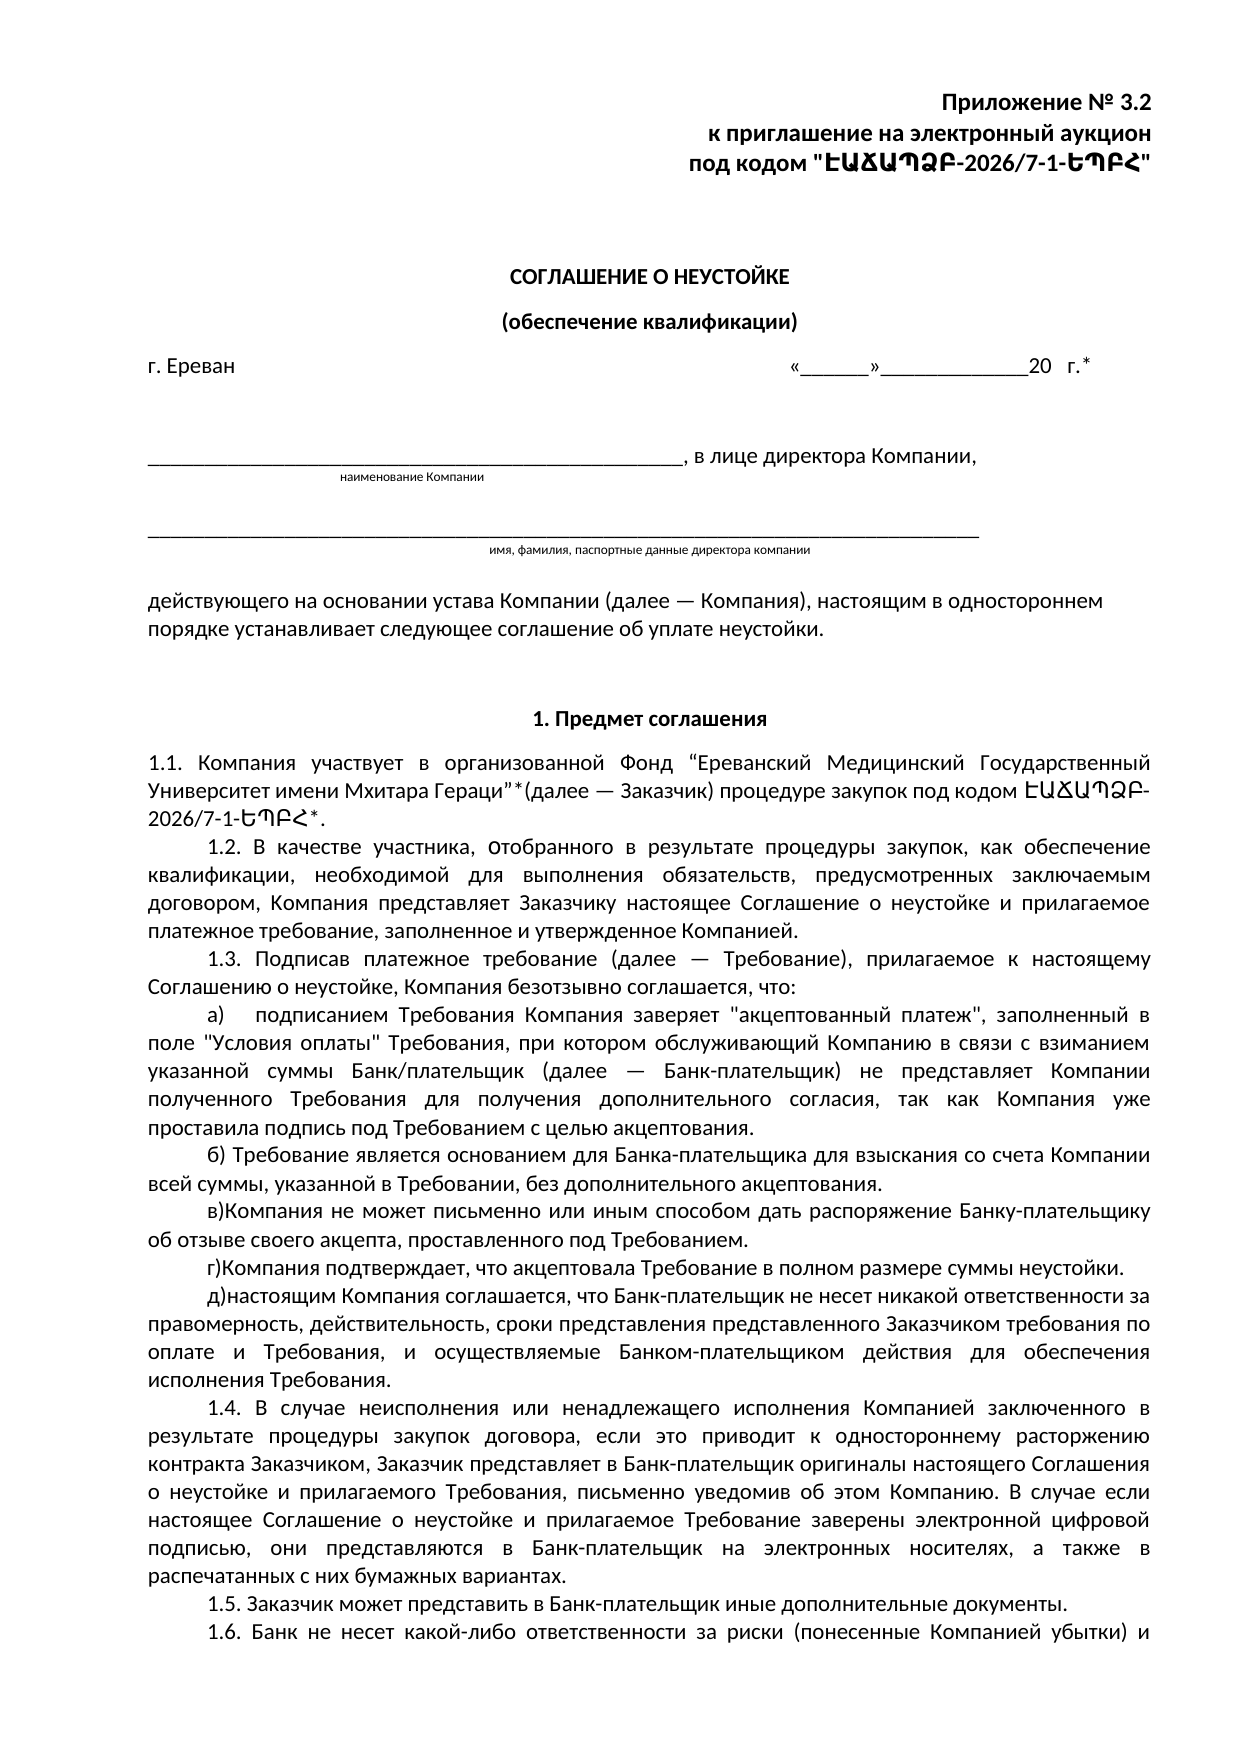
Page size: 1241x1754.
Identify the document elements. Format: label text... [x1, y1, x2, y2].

text наименование Компании [340, 469, 1152, 497]
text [148, 1617, 1152, 1645]
table_header г. Ереван [136, 351, 635, 396]
table_header «______»_____________20 г.* [635, 351, 1104, 396]
text СОГЛАШЕНИЕ О НЕУСТОЙКЕ [148, 262, 1152, 290]
text 1.1. Компания участвует в организованной Фонд “Ереванский Медицинский Государственный Университет имени Мхитара Гераци”*(далее — Заказчик) процедуре закупок под кодом ԷԱՃԱՊՁԲ-2026/7-1-ԵՊԲՀ*. [148, 748, 1152, 832]
text в)Компания не может письменно или иным способом дать распоряжение Банку-плательщику об отзыве своего акцепта, проставленного под Требованием. [148, 1197, 1152, 1253]
text 1.3. Подписав платежное требование (далее — Требование), прилагаемое к настоящему Соглашению о неустойке, Компания безотзывно соглашается, что: [148, 944, 1152, 1001]
text д)настоящим Компания соглашается, что Банк-плательщик не несет никакой ответственности за правомерность, действительность, сроки представления представленного Заказчиком требования по оплате и Требования, и осуществляемые Банком-плательщиком действия для обеспечения исполнения Требования. [148, 1281, 1152, 1393]
text к приглашение на электронный аукцион [177, 117, 1152, 147]
text б) Требование является основанием для Банка-плательщика для взыскания со счета Компании всей суммы, указанной в Требовании, без дополнительного акцептования. [148, 1141, 1152, 1197]
text под кодом "ԷԱՃԱՊՁԲ-2026/7-1-ԵՊԲՀ" [177, 147, 1152, 178]
text порядке устанавливает следующее соглашение об уплате неустойки. [148, 614, 1152, 642]
text 1.2. В качестве участника, օтобранного в результате процедуры закупок, как обеспечение квалификации, необходимой для выполнения обязательств, предусмотренных заключаемым договором, Kомпания представляет Заказчику настоящее Соглашение о неустойке и прилагаемое платежное требование, заполненное и утвержденное Компанией. [148, 832, 1152, 944]
text (обеспечение квалификации) [148, 307, 1152, 335]
text _________________________________________________________________________ [148, 513, 1152, 542]
text Приложение № 3.2 [148, 86, 1152, 117]
text имя, фамилия, паспортные данные директора компании [148, 542, 1152, 569]
text действующего на основании устава Компании (далее — Компания), настоящим в одностороннем [148, 586, 1152, 614]
text 1. Предмет соглашения [148, 704, 1152, 732]
text г)Компания подтверждает, что акцептовала Требование в полном размере суммы неустойки. [148, 1253, 1152, 1281]
text 1.4. В случае неисполнения или ненадлежащего исполнения Компанией заключенного в результате процедуры закупок договора, если это приводит к одностороннему расторжению контракта Заказчиком, Заказчик представляет в Банк-плательщик оригиналы настоящего Соглашения о неустойке и прилагаемого Требования, письменно уведомив об этом Компанию. В случае если настоящее Соглашение о неустойке и прилагаемое Требование заверены электронной цифровой подписью, они представляются в Банк-плательщик на электронных носителях, а также в распечатанных с них бумажных вариантах. [148, 1393, 1152, 1589]
text _______________________________________________, в лице директора Компании, [148, 441, 1152, 469]
text а) подписанием Требования Компания заверяет "акцептованный платеж", заполненный в поле "Условия оплаты" Требования, при котором обслуживающий Компанию в связи с взиманием указанной суммы Банк/плательщик (далее — Банк-плательщик) не представляет Компании полученного Требования для получения дополнительного согласия, так как Компания уже проставила подпись под Требованием с целью акцептования. [148, 1001, 1152, 1141]
text 1.5. Заказчик может представить в Банк-плательщик иные дополнительные документы. [148, 1589, 1152, 1617]
